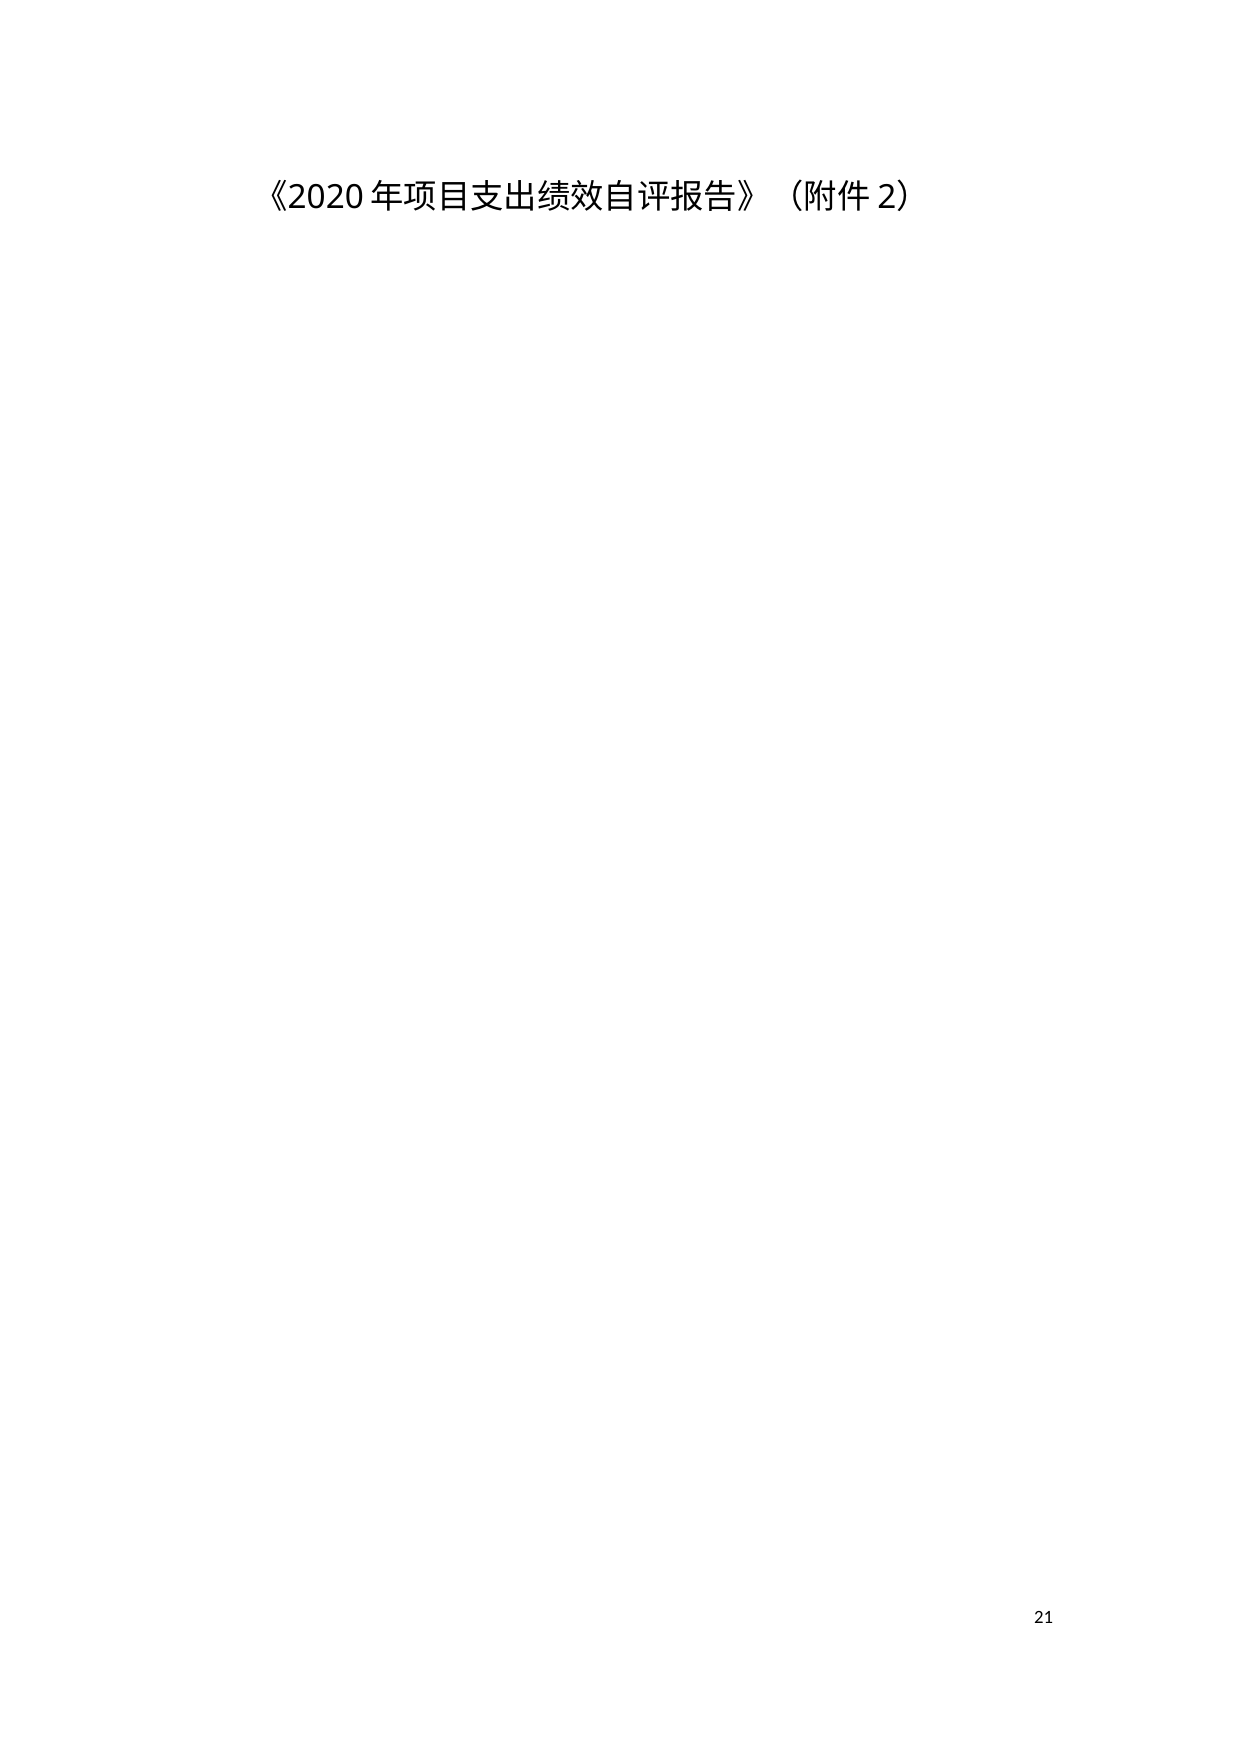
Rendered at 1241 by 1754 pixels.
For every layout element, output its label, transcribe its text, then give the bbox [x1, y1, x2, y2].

text 《2020年项目支出绩效自评报告》（附件2） [187, 162, 1053, 227]
